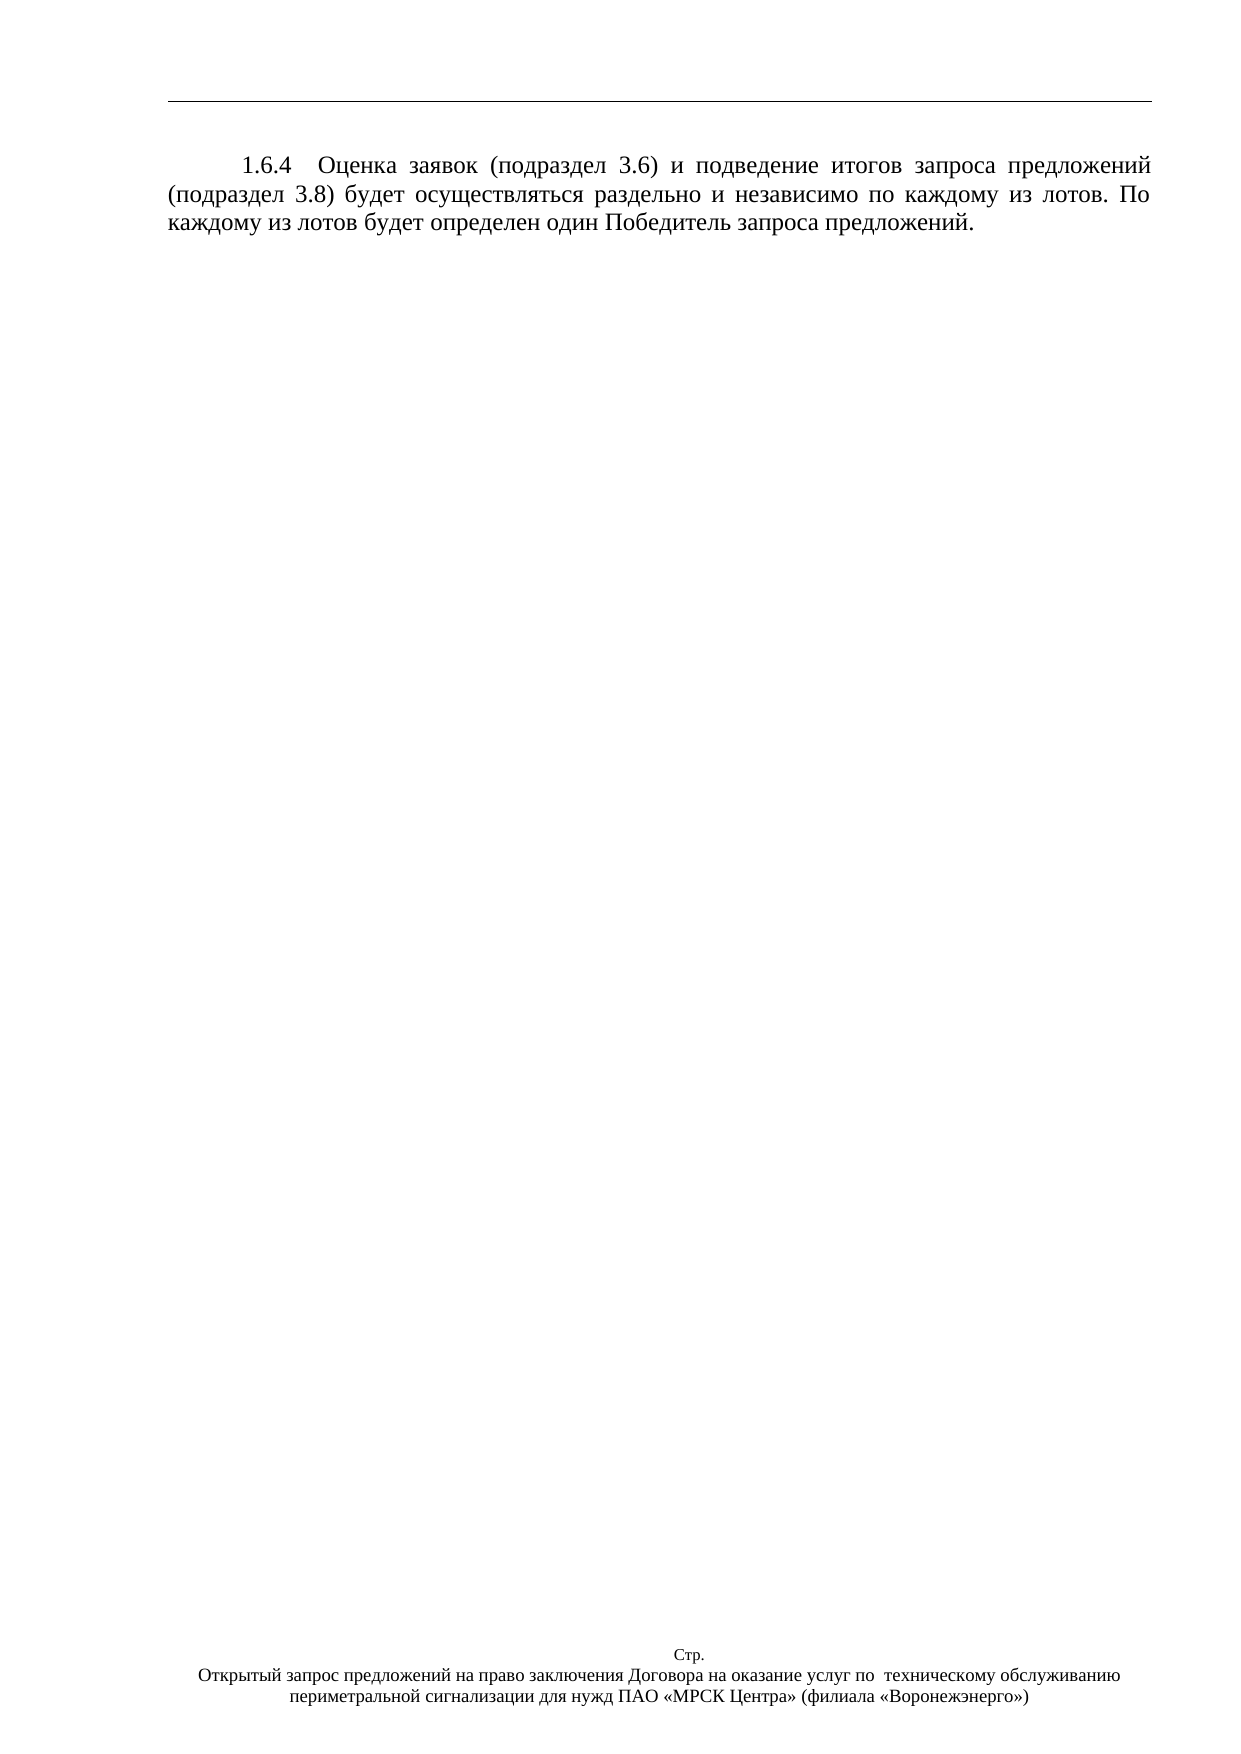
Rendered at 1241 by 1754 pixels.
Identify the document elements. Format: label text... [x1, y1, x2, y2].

subtitle Оценка заявок (подраздел 3.6) и подведение итогов запроса предложений (подраздел 3.8) будет осуществляться раздельно и независимо по каждому из лотов. По каждому из лотов будет определен один Победитель запроса предложений. [168, 150, 1152, 236]
